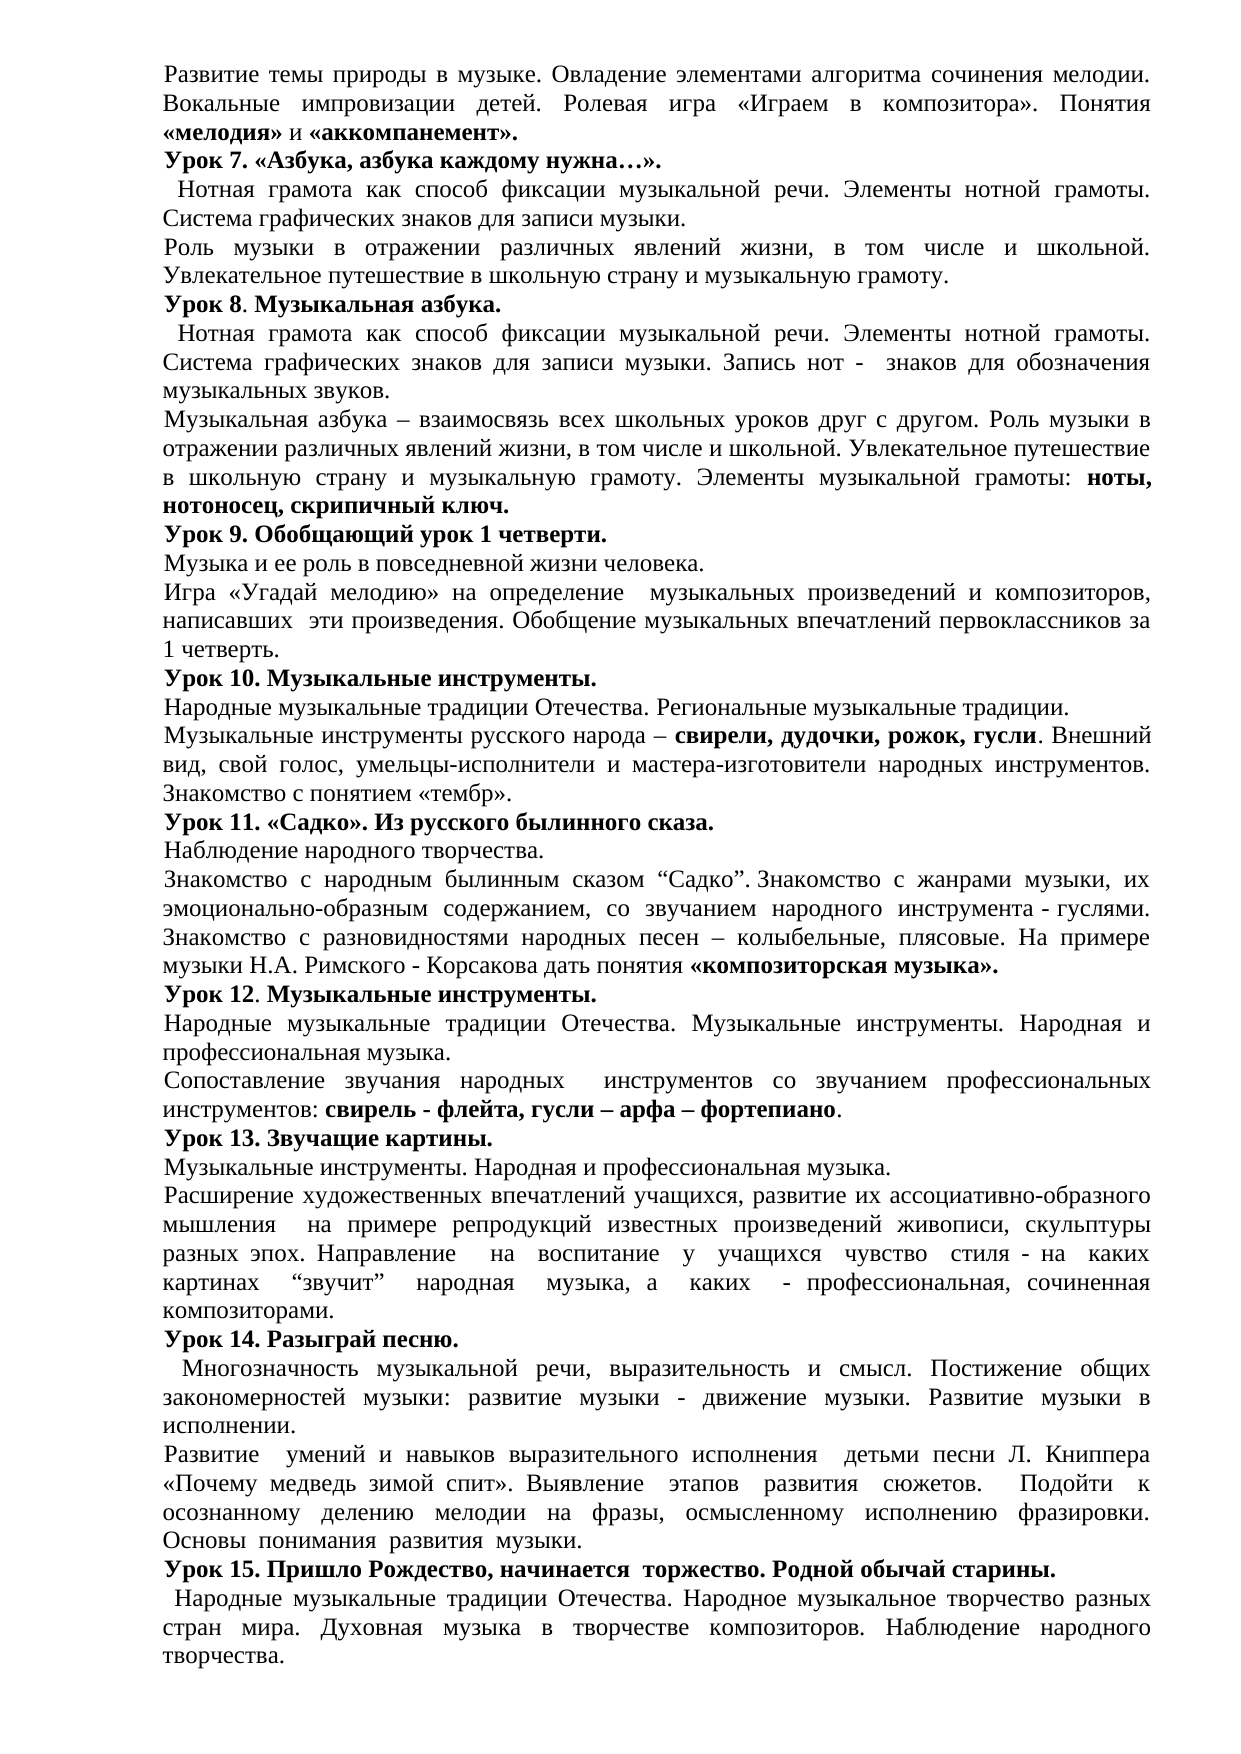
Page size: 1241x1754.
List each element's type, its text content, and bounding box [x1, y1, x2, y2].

text Музыкальные инструменты. Народная и профессиональная музыка. [162, 1152, 1152, 1180]
text Развитие темы природы в музыке. Овладение элементами алгоритма сочинения мелодии. Вокальные импровизации детей. Ролевая игра «Играем в композитора». Понятия «мелодия» и «аккомпанемент». [162, 59, 1152, 145]
text Игра «Угадай мелодию» на определение музыкальных произведений и композиторов, написавших эти произведения. Обобщение музыкальных впечатлений первоклассников за 1 четверть. [162, 577, 1152, 663]
text Народные музыкальные традиции Отечества. Региональные музыкальные традиции. [162, 692, 1152, 720]
text Знакомство с народным былинным сказом “Садко”. Знакомство с жанрами музыки, их эмоционально-образным содержанием, со звучанием народного инструмента - гуслями. Знакомство с разновидностями народных песен – колыбельные, плясовые. На примере музыки Н.А. Римского - Корсакова дать понятия «композиторская музыка». [162, 864, 1152, 979]
text Музыкальные инструменты русского народа – свирели, дудочки, рожок, гусли. Внешний вид, свой голос, умельцы-исполнители и мастера-изготовители народных инструментов. Знакомство с понятием «тембр». [162, 720, 1152, 807]
text Наблюдение народного творчества. [162, 835, 1152, 864]
text Урок 7. «Азбука, азбука каждому нужна…». [162, 145, 1152, 174]
text Народные музыкальные традиции Отечества. Народное музыкальное творчество разных стран мира. Духовная музыка в творчестве композиторов. Наблюдение народного творчества. [162, 1583, 1152, 1669]
text Народные музыкальные традиции Отечества. Музыкальные инструменты. Народная и профессиональная музыка. [162, 1008, 1152, 1065]
text Развитие умений и навыков выразительного исполнения детьми песни Л. Книппера «Почему медведь зимой спит». Выявление этапов развития сюжетов. Подойти к осознанному делению мелодии на фразы, осмысленному исполнению фразировки. Основы понимания развития музыки. [162, 1439, 1152, 1554]
text Нотная грамота как способ фиксации музыкальной речи. Элементы нотной грамоты. Система графических знаков для записи музыки. Запись нот - знаков для обозначения музыкальных звуков. [162, 318, 1152, 404]
text Музыка и ее роль в повседневной жизни человека. [162, 548, 1152, 577]
text Музыкальная азбука – взаимосвязь всех школьных уроков друг с другом. Роль музыки в отражении различных явлений жизни, в том числе и школьной. Увлекательное путешествие в школьную страну и музыкальную грамоту. Элементы музыкальной грамоты: ноты, нотоносец, скрипичный ключ. [162, 404, 1152, 519]
text Урок 9. Обобщающий урок 1 четверти. [162, 519, 1152, 548]
text Нотная грамота как способ фиксации музыкальной речи. Элементы нотной грамоты. Система графических знаков для записи музыки. [162, 174, 1152, 232]
text Роль музыки в отражении различных явлений жизни, в том числе и школьной. Увлекательное путешествие в школьную страну и музыкальную грамоту. [162, 232, 1152, 289]
text Урок 11. «Садко». Из русского былинного сказа. [162, 807, 1152, 835]
text Урок 8. Музыкальная азбука. [162, 289, 1152, 318]
text Урок 12. Музыкальные инструменты. [162, 979, 1152, 1008]
text Урок 10. Музыкальные инструменты. [162, 663, 1152, 692]
text Урок 15. Пришло Рождество, начинается торжество. Родной обычай старины. [162, 1554, 1152, 1583]
text Сопоставление звучания народных инструментов со звучанием профессиональных инструментов: свирель - флейта, гусли – арфа – фортепиано. [162, 1065, 1152, 1123]
text Урок 13. Звучащие картины. [162, 1123, 1152, 1152]
text Многозначность музыкальной речи, выразительность и смысл. Постижение общих закономерностей музыки: развитие музыки - движение музыки. Развитие музыки в исполнении. [162, 1353, 1152, 1439]
text Урок 14. Разыграй песню. [162, 1324, 1152, 1353]
text Расширение художественных впечатлений учащихся, развитие их ассоциативно-образного мышления на примере репродукций известных произведений живописи, скульптуры разных эпох. Направление на воспитание у учащихся чувство стиля - на каких картинах “звучит” народная музыка, а каких - профессиональная, сочиненная композиторами. [162, 1180, 1152, 1324]
